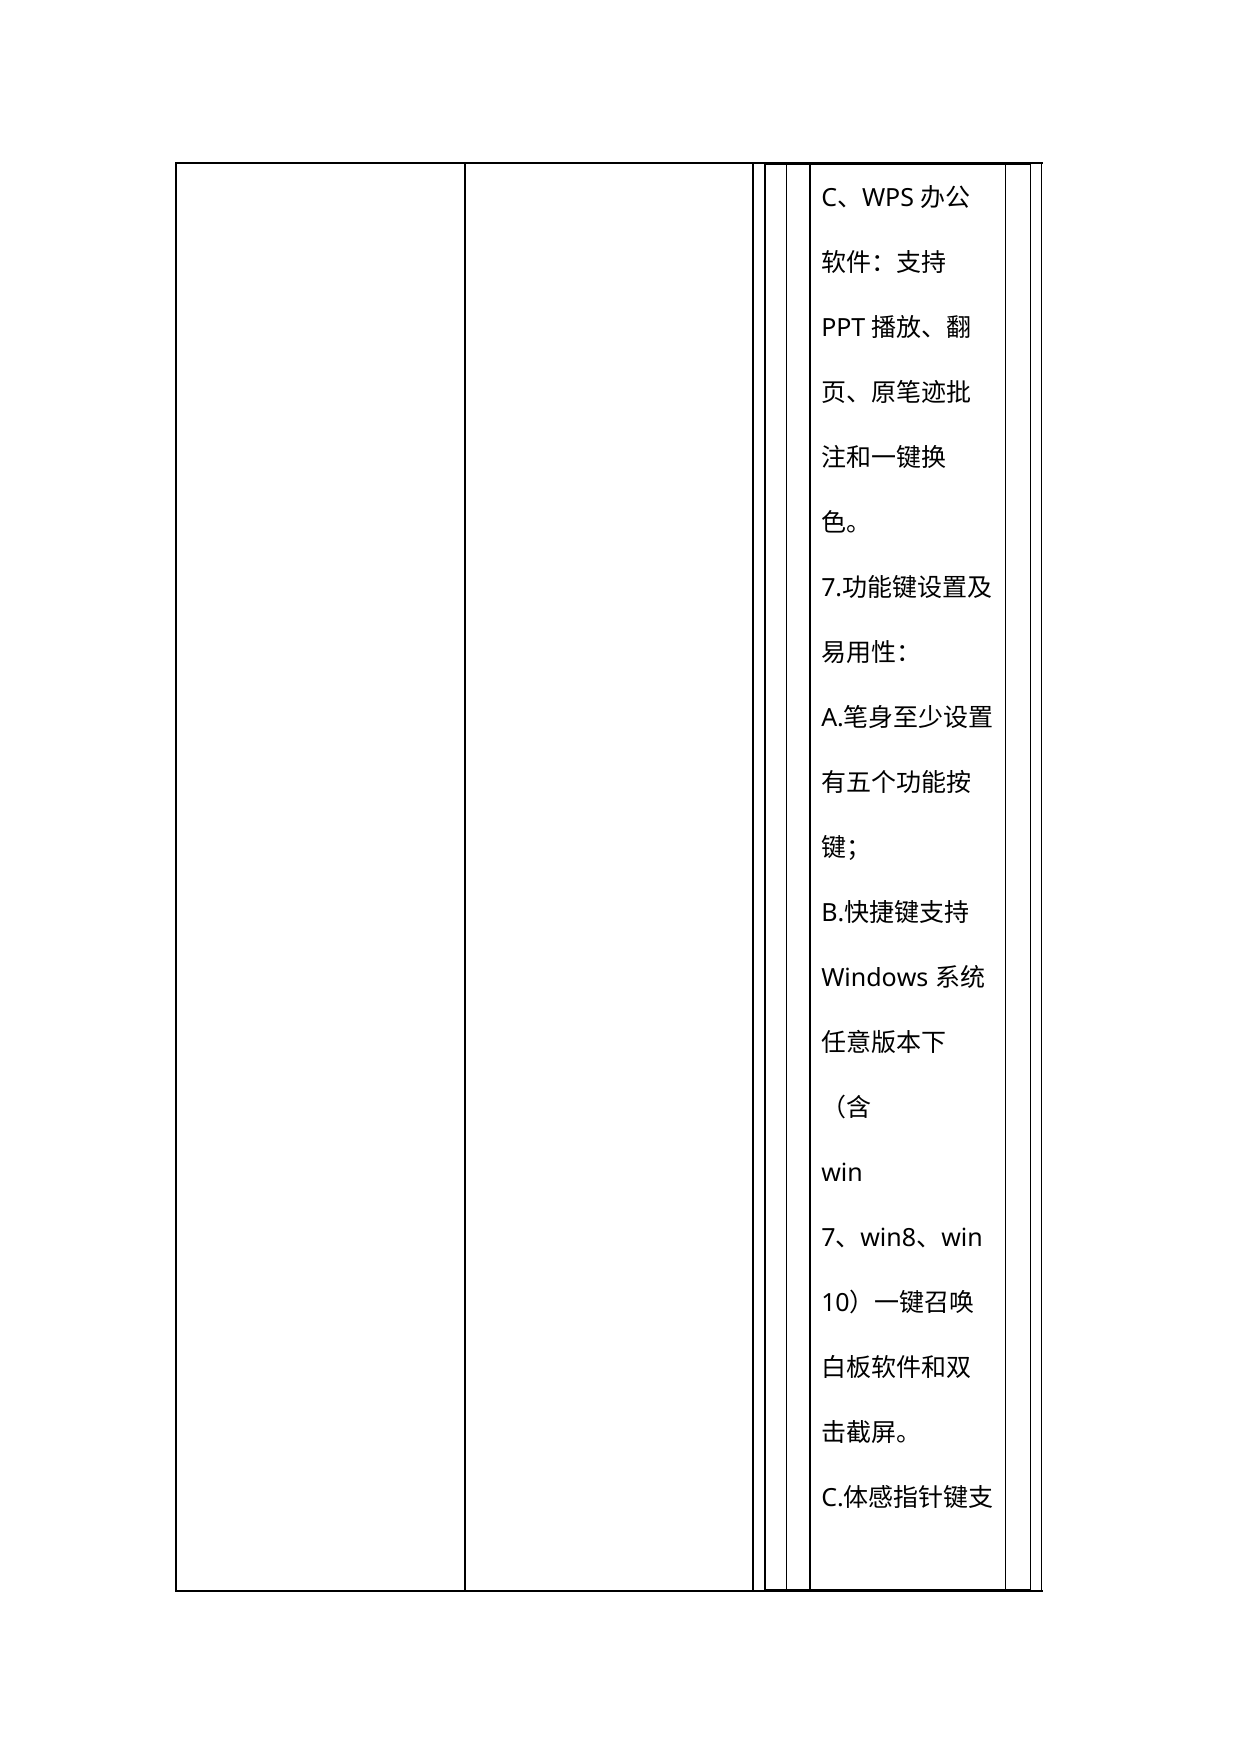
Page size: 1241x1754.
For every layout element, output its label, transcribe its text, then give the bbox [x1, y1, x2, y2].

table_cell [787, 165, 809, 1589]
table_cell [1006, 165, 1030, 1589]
table_cell [466, 164, 752, 1590]
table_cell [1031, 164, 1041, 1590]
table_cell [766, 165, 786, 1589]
table_cell 1 [177, 164, 464, 1590]
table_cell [811, 165, 1005, 1589]
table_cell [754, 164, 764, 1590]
